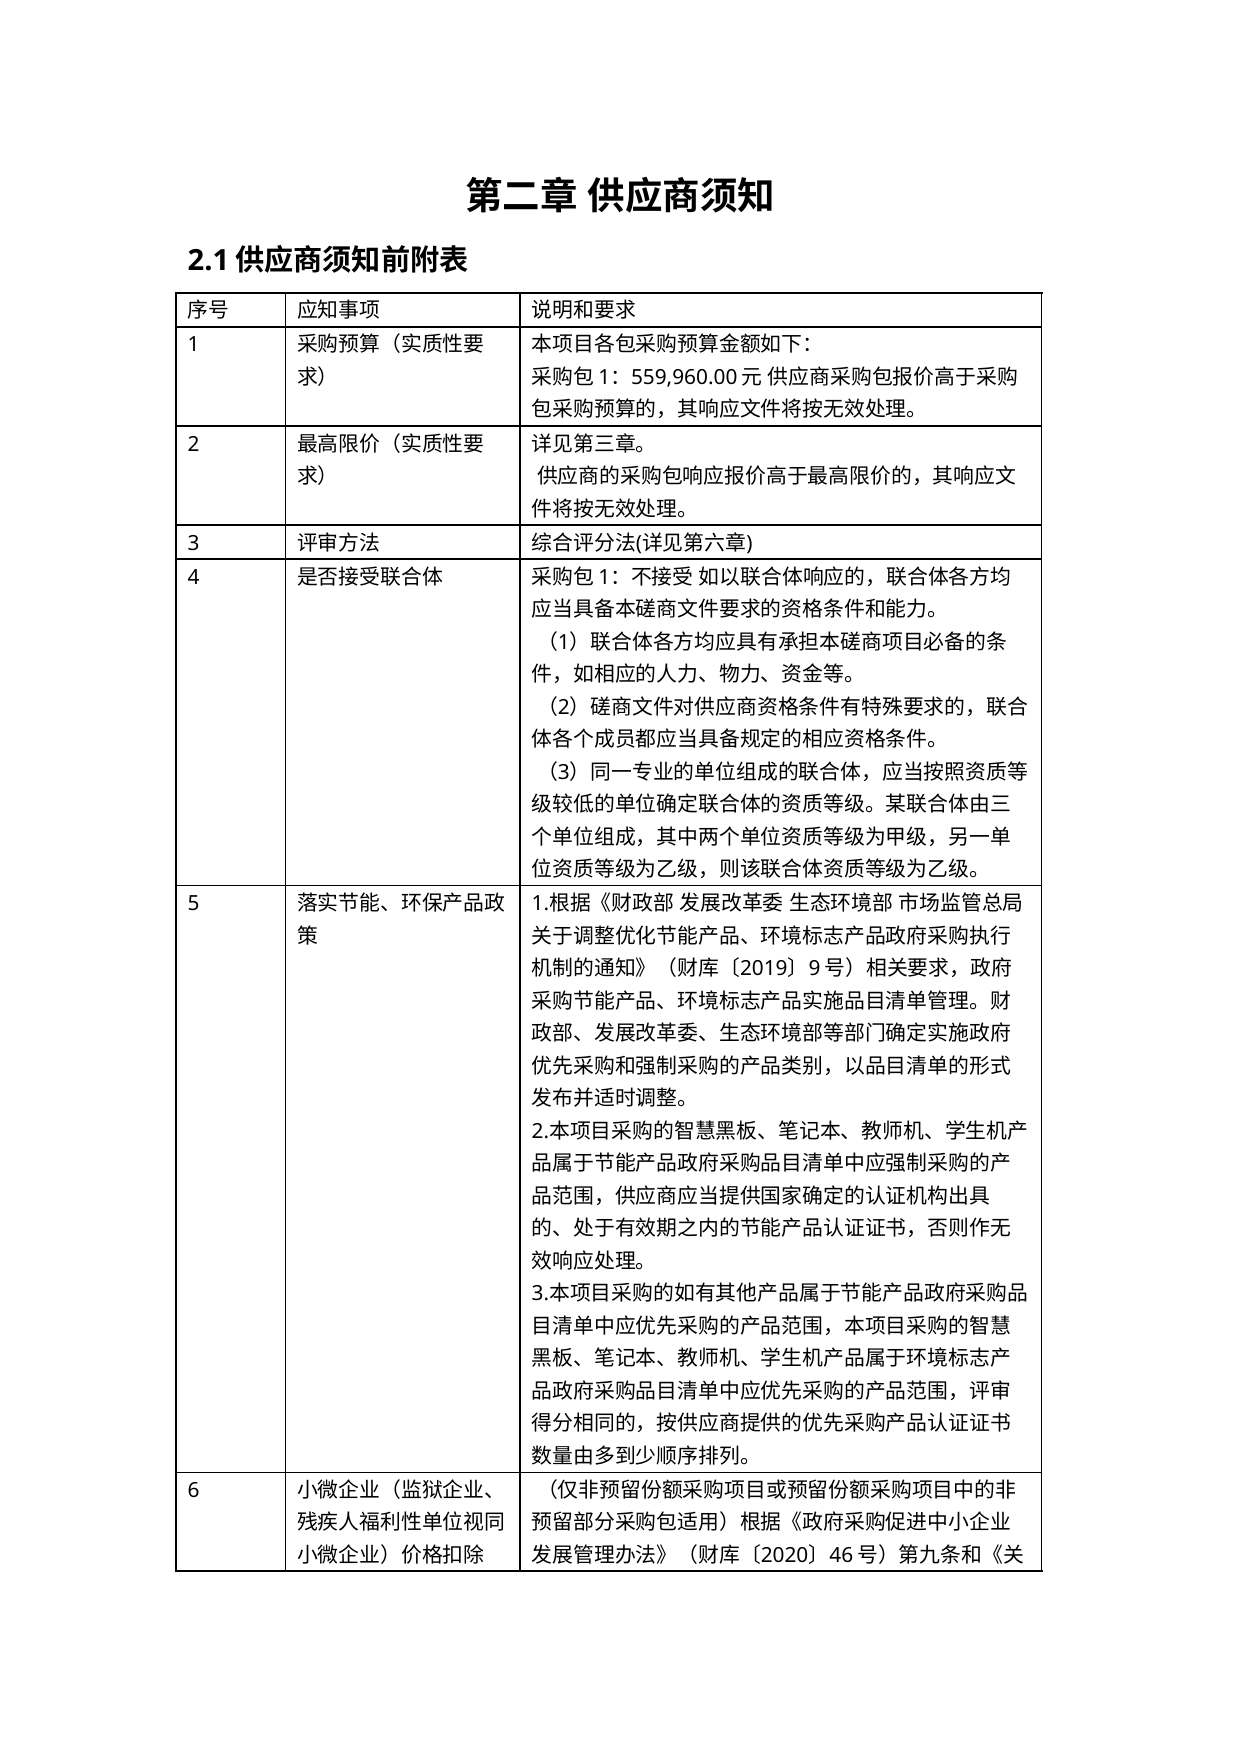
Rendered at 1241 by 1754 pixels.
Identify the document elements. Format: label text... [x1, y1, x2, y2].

table_cell 是否接受联合体 [286, 560, 519, 885]
table_cell 综合评分法(详见第六章) [521, 526, 1041, 558]
table_cell 5 [177, 886, 285, 1471]
table_cell 1 [177, 328, 285, 425]
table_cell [286, 1473, 519, 1570]
table_cell 评审方法 [286, 526, 519, 558]
table_cell 1.根据《财政部 发展改革委 生态环境部 市场监管总局关于调整优化节能产品、环境标志产品政府采购执行机制的通知》（财库〔2019〕9号）相关要求，政府采购节能产品、环境标志产品实施品目清单管理。财政部、发展改革委、生态环境部等部门确定实施政府优先采购和强制采购的产品类别，以品目清单的形式发布并适时调整。 2.本项目采购的智慧黑板、笔记本、教师机、学生机产品属于节能产品政府采购品目清单中应强制采购的产品范围，供应商应当提供国家确定的认证机构出具的、处于有效期之内的节能产品认证证书，否则作无效响应处理。 3.本项目采购的如有其他产品属于节能产品政府采购品目清单中应优先采购的产品范围，本项目采购的智慧黑板、笔记本、教师机、学生机产品属于环境标志产品政府采购品目清单中应优先采购的产品范围，评审得分相同的，按供应商提供的优先采购产品认证证书数量由多到少顺序排列。 [521, 886, 1041, 1471]
table_cell 6 [177, 1473, 285, 1570]
table_cell 落实节能、环保产品政策 [286, 886, 519, 1471]
table_cell 详见第三章。 供应商的采购包响应报价高于最高限价的，其响应文件将按无效处理。 [521, 427, 1041, 524]
text 2.1供应商须知前附表 [187, 227, 1053, 292]
table_cell 3 [177, 526, 285, 558]
table_cell 最高限价（实质性要求） [286, 427, 519, 524]
table_cell 本项目各包采购预算金额如下： 采购包1：559,960.00元 供应商采购包报价高于采购包采购预算的，其响应文件将按无效处理。 [521, 328, 1041, 425]
table_cell 采购包1：不接受 如以联合体响应的，联合体各方均应当具备本磋商文件要求的资格条件和能力。 （1）联合体各方均应具有承担本磋商项目必备的条件，如相应的人力、物力、资金等。 （2）磋商文件对供应商资格条件有特殊要求的，联合体各个成员都应当具备规定的相应资格条件。 （3）同一专业的单位组成的联合体，应当按照资质等级较低的单位确定联合体的资质等级。某联合体由三个单位组成，其中两个单位资质等级为甲级，另一单位资质等级为乙级，则该联合体资质等级为乙级。 [521, 560, 1041, 885]
text 第二章 供应商须知 [187, 162, 1053, 227]
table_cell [521, 1473, 1041, 1570]
table_cell 4 [177, 560, 285, 885]
table_cell 采购预算（实质性要求） [286, 328, 519, 425]
table_header 序号 [177, 294, 285, 326]
table_header 应知事项 [286, 294, 519, 326]
table_header 说明和要求 [521, 294, 1041, 326]
table_cell 2 [177, 427, 285, 524]
